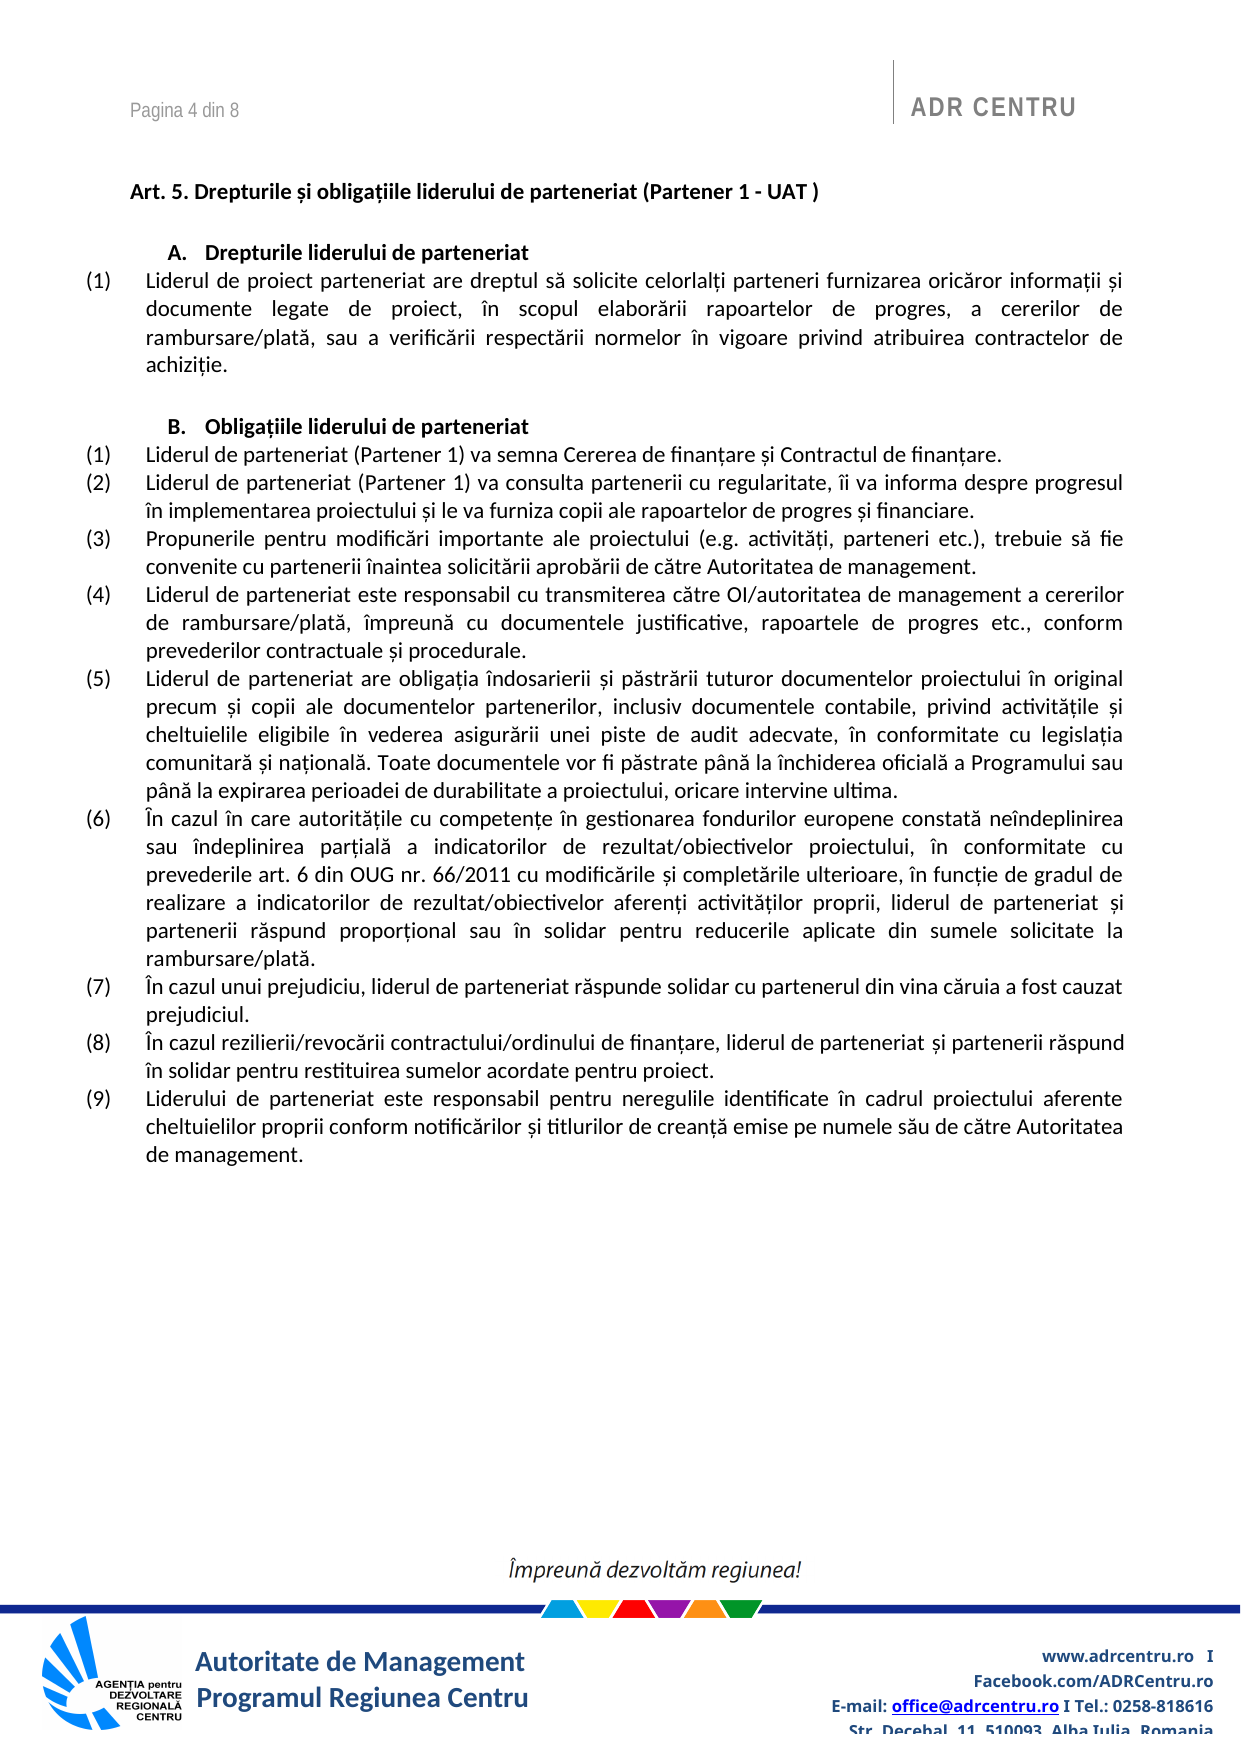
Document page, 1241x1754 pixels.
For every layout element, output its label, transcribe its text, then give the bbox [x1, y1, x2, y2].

subtitle În cazul rezilierii/revocării contractului/ordinului de finanțare, liderul de parteneriat și partenerii răspund în solidar pentru restituirea sumelor acordate pentru proiect. [86, 1028, 1125, 1084]
subtitle Liderul de proiect parteneriat are dreptul să solicite celorlalți parteneri furnizarea oricăror informații şi documente legate de proiect, în scopul elaborării rapoartelor de progres, a cererilor de rambursare/plată, sau a verificării respectării normelor în vigoare privind atribuirea contractelor de achiziție. [86, 267, 1125, 379]
subtitle Propunerile pentru modificări importante ale proiectului (e.g. activități, parteneri etc.), trebuie să fie convenite cu partenerii înaintea solicitării aprobării de către Autoritatea de management. [86, 524, 1125, 580]
picture [0, 1600, 550, 1730]
subtitle În cazul unui prejudiciu, liderul de parteneriat răspunde solidar cu partenerul din vina căruia a fost cauzat prejudiciul. [86, 972, 1125, 1028]
subtitle Liderul de parteneriat (Partener 1) va semna Cererea de finanțare şi Contractul de finanțare. [86, 440, 1125, 468]
subtitle Liderului de parteneriat este responsabil pentru neregulile identificate în cadrul proiectului aferente cheltuielilor proprii conform notificărilor și titlurilor de creanță emise pe numele său de către Autoritatea de management. [86, 1084, 1125, 1168]
list Liderul de parteneriat este responsabil cu transmiterea către OI/autoritatea de management a cererilor de rambursare/plată, împreună cu documentele justificative, rapoartele de progres etc., conform prevederilor contractuale și procedurale. [86, 580, 1125, 664]
subtitle Drepturile şi obligațiile liderului de parteneriat (Partener 1 - UAT ) [130, 177, 1125, 205]
subtitle Obligațiile liderului de parteneriat [167, 412, 1125, 440]
subtitle Liderul de parteneriat (Partener 1) va consulta partenerii cu regularitate, îi va informa despre progresul în implementarea proiectului şi le va furniza copii ale rapoartelor de progres şi financiare. [86, 468, 1125, 524]
list Liderul de parteneriat are obligația îndosarierii și păstrării tuturor documentelor proiectului în original precum şi copii ale documentelor partenerilor, inclusiv documentele contabile, privind activitățile şi cheltuielile eligibile în vederea asigurării unei piste de audit adecvate, în conformitate cu legislația comunitară şi națională. Toate documentele vor fi păstrate până la închiderea oficială a Programului sau până la expirarea perioadei de durabilitate a proiectului, oricare intervine ultima. [86, 664, 1125, 804]
subtitle Drepturile liderului de parteneriat [167, 238, 1125, 267]
picture [574, 1600, 1241, 1618]
subtitle Ȋn cazul în care autoritățile cu competențe în gestionarea fondurilor europene constată neîndeplinirea sau îndeplinirea parțială a indicatorilor de rezultat/obiectivelor proiectului, în conformitate cu prevederile art. 6 din OUG nr. 66/2011 cu modificările și completările ulterioare, în funcție de gradul de realizare a indicatorilor de rezultat/obiectivelor aferenți activităților proprii, liderul de parteneriat și partenerii răspund proporțional sau în solidar pentru reducerile aplicate din sumele solicitate la rambursare/plată. [86, 804, 1125, 972]
picture [495, 1556, 814, 1583]
